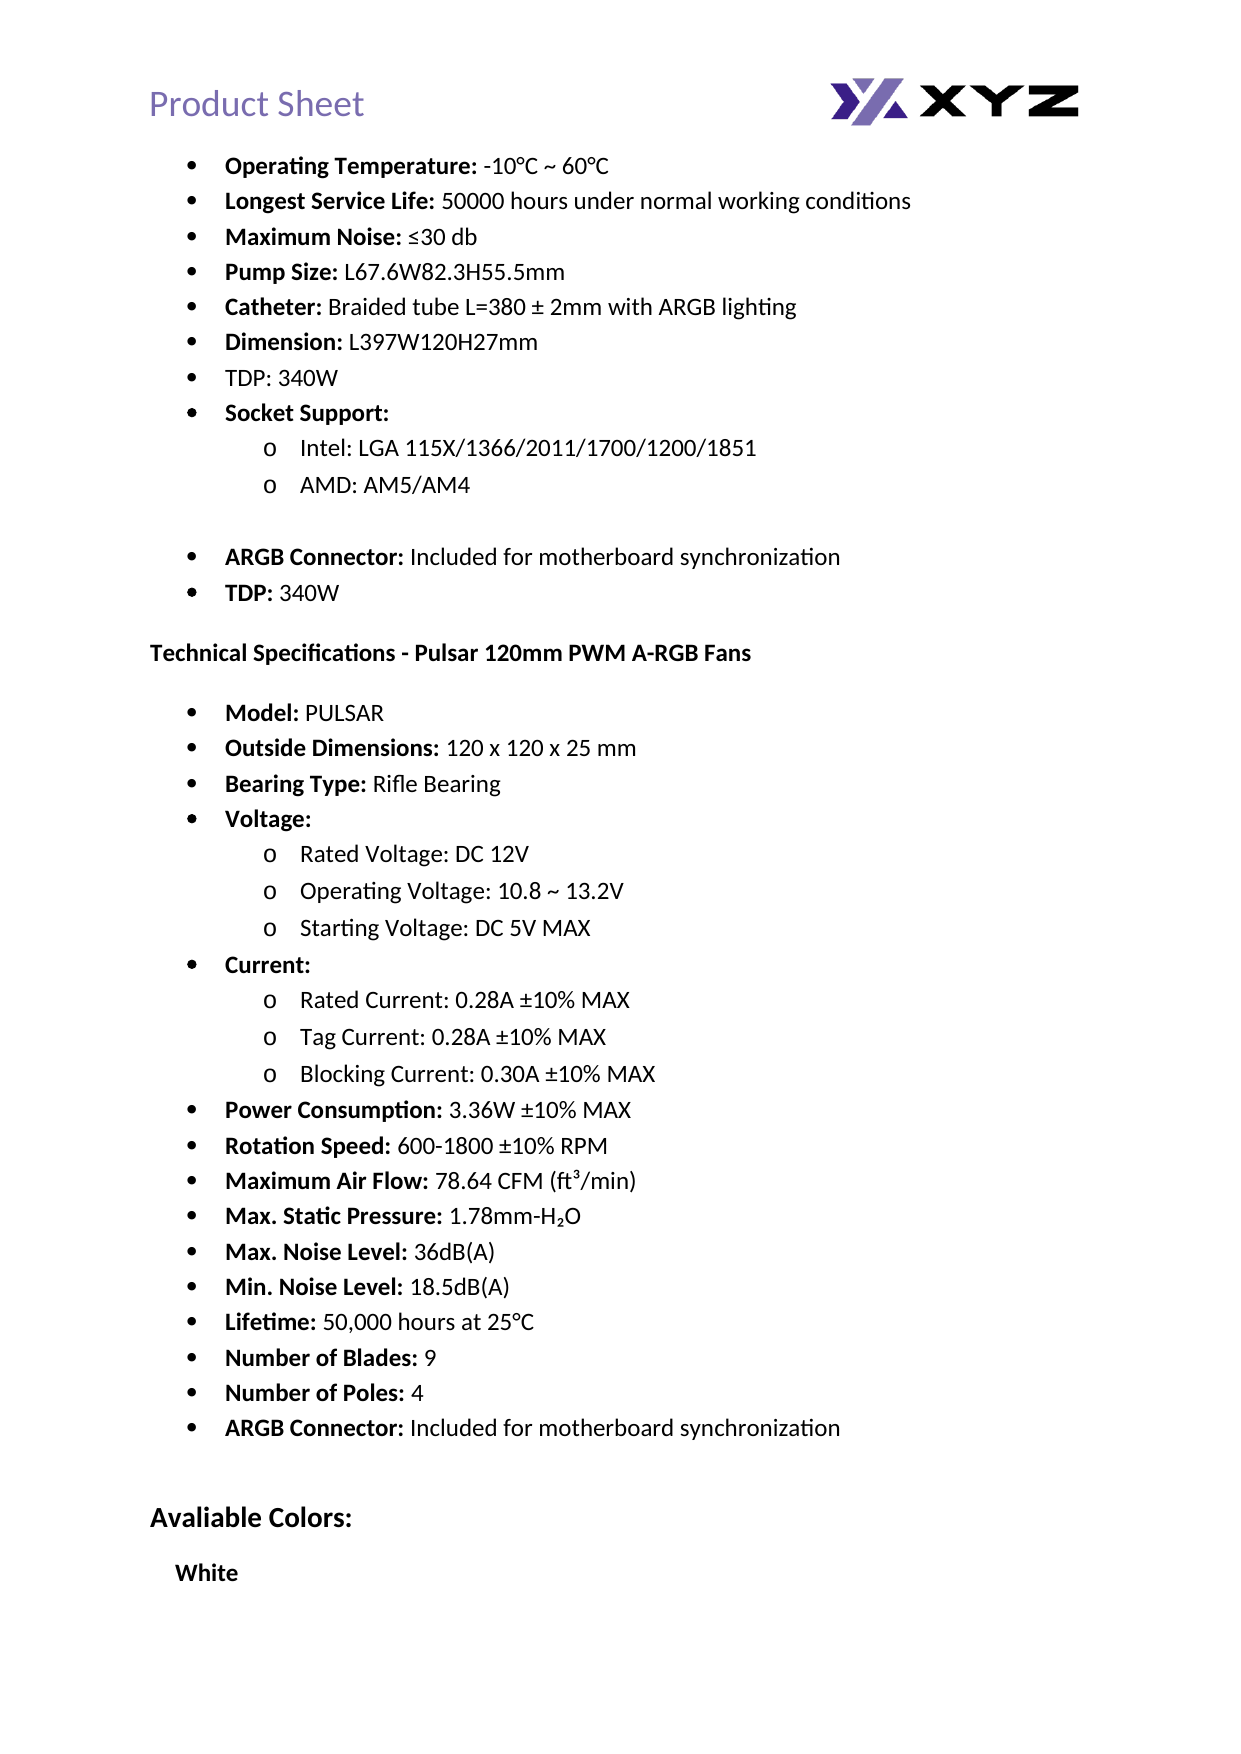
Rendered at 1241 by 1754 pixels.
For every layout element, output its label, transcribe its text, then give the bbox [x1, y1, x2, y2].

list Power Consumption: 3.36W ±10% MAX [187, 1094, 1090, 1125]
list Maximum Noise: ≤30 db [187, 221, 1090, 251]
list TDP: 340W [187, 577, 1090, 607]
list ARGB Connector: Included for motherboard synchronization [187, 541, 1090, 572]
list Number of Poles: 4 [187, 1377, 1090, 1407]
list Outside Dimensions: 120 x 120 x 25 mm [187, 733, 1090, 763]
list Starting Voltage: DC 5V MAX [262, 912, 1090, 944]
list Operating Voltage: 10.8 ~ 13.2V [262, 875, 1090, 907]
list Number of Blades: 9 [187, 1342, 1090, 1372]
list Blocking Current: 0.30A ±10% MAX [262, 1058, 1090, 1089]
list ARGB Connector: Included for motherboard synchronization [187, 1412, 1090, 1443]
list Maximum Air Flow: 78.64 CFM (ft³/min) [187, 1165, 1090, 1196]
list Dimension: L397W120H27mm [187, 327, 1090, 357]
list Catheter: Braided tube L=380 ± 2mm with ARGB lighting [187, 291, 1090, 322]
list Pump Size: L67.6W82.3H55.5mm [187, 256, 1090, 286]
text Technical Specifications - Pulsar 120mm PWM A-RGB Fans [150, 637, 1090, 667]
list Rated Current: 0.28A ±10% MAX [262, 984, 1090, 1016]
list Lifetime: 50,000 hours at 25°C [187, 1306, 1090, 1337]
text Avaliable Colors: [150, 1499, 1090, 1535]
list Operating Temperature: -10°C ~ 60°C [187, 150, 1090, 181]
list TDP: 340W [187, 362, 1090, 392]
list Voltage: [187, 803, 1090, 834]
list Bearing Type: Rifle Bearing [187, 768, 1090, 798]
list AMD: AM5/AM4 [262, 469, 1090, 501]
list Max. Noise Level: 36dB(A) [187, 1236, 1090, 1266]
list Max. Static Pressure: 1.78mm-H₂O [187, 1200, 1090, 1231]
list Tag Current: 0.28A ±10% MAX [262, 1021, 1090, 1053]
list Current: [187, 949, 1090, 979]
list Intel: LGA 115X/1366/2011/1700/1200/1851 [262, 432, 1090, 464]
text White [175, 1557, 1090, 1588]
list Model: PULSAR [187, 697, 1090, 728]
list Rotation Speed: 600-1800 ±10% RPM [187, 1130, 1090, 1160]
list Longest Service Life: 50000 hours under normal working conditions [187, 185, 1090, 216]
list Min. Noise Level: 18.5dB(A) [187, 1271, 1090, 1302]
picture [820, 66, 1091, 140]
list Rated Voltage: DC 12V [262, 838, 1090, 870]
list Socket Support: [187, 397, 1090, 428]
